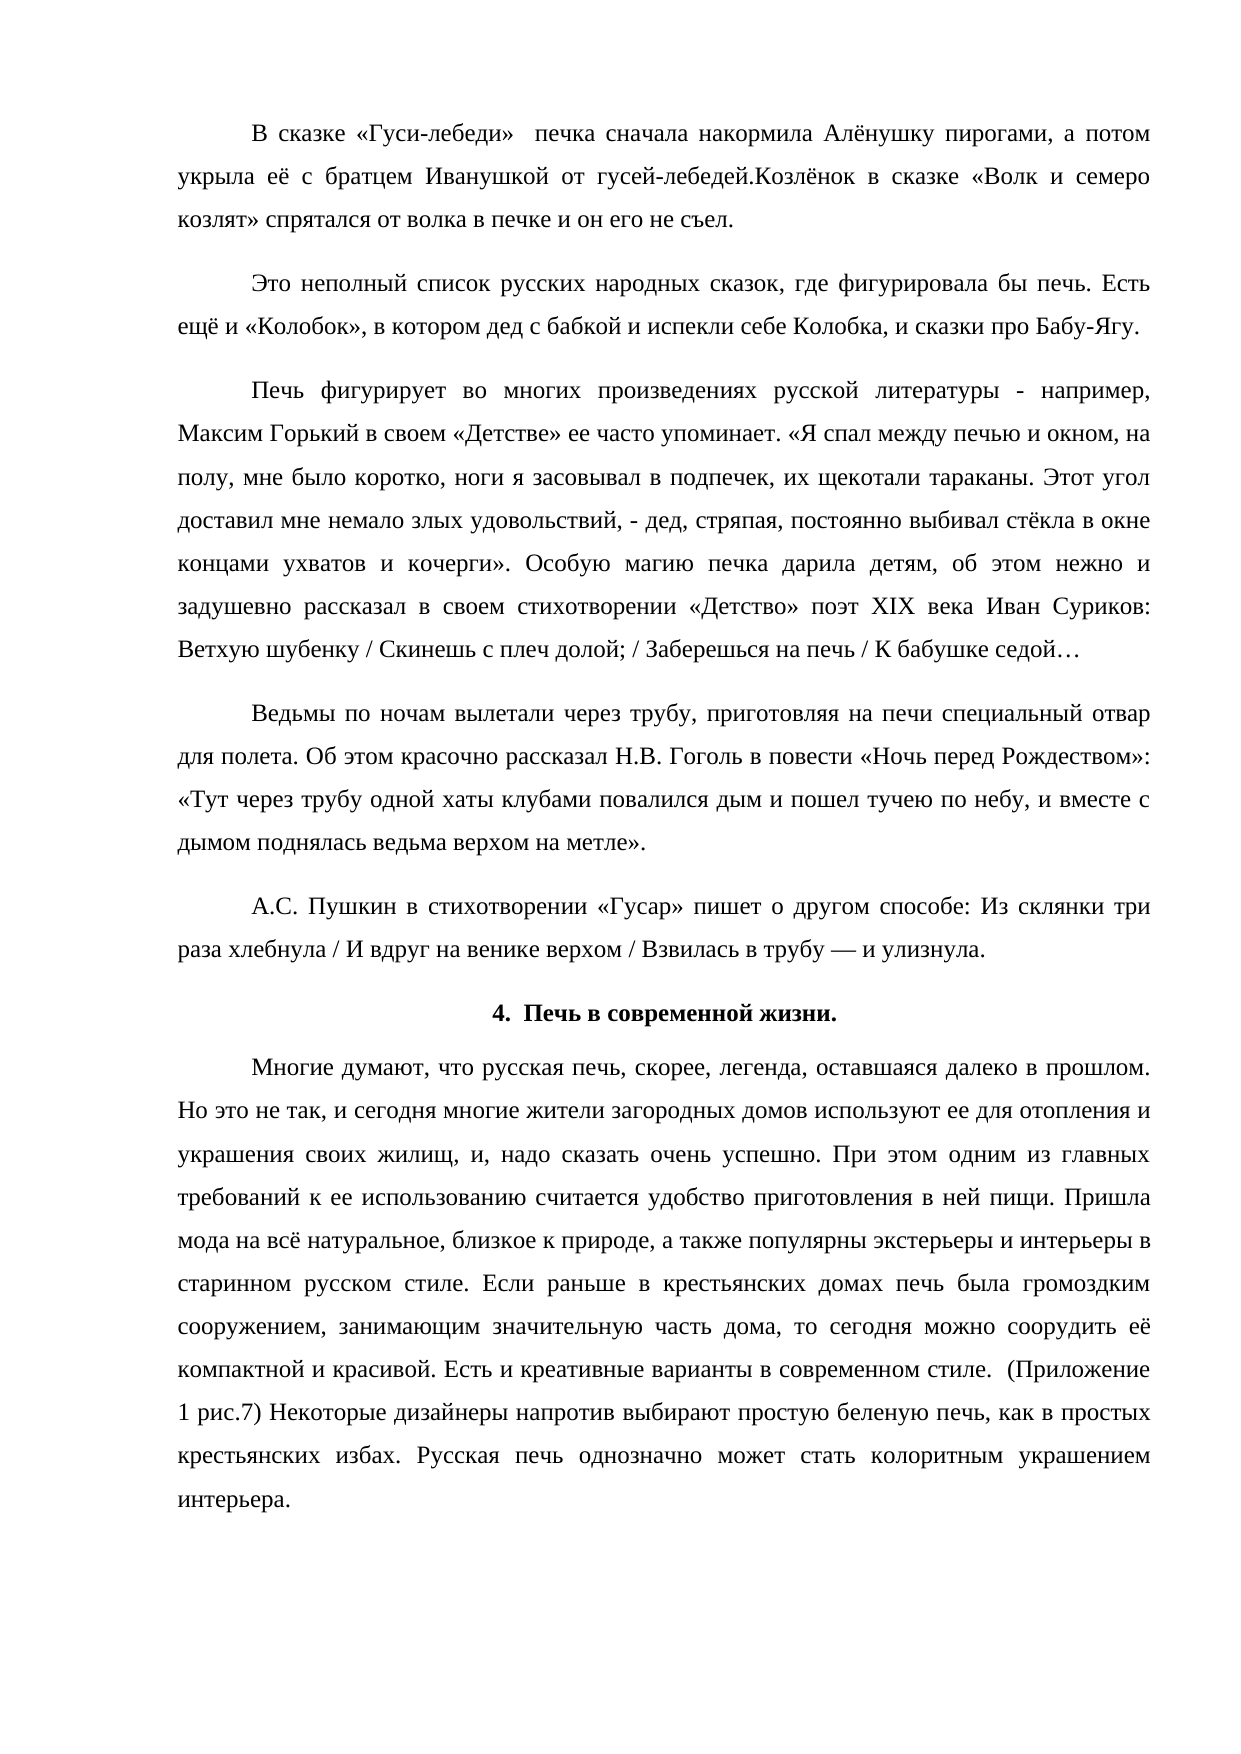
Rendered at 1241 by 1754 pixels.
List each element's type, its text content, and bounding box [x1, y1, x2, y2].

text В сказке «Гуси-лебеди» печка сначала накормила Алёнушку пирогами, а потом укрыла её с братцем Иванушкой от гусей-лебедей.Козлёнок в сказке «Волк и семеро козлят» спрятался от волка в печке и он его не съел. [177, 118, 1152, 233]
text Многие думают, что русская печь, скорее, легенда, оставшаяся далеко в прошлом. Но это не так, и сегодня многие жители загородных домов используют ее для отопления и украшения своих жилищ, и, надо сказать очень успешно. При этом одним из главных требований к ее использованию считается удобство приготовления в ней пищи. Пришла мода на всё натуральное, близкое к природе, а также популярны экстерьеры и интерьеры в старинном русском стиле. Если раньше в крестьянских домах печь была громоздким сооружением, занимающим значительную часть дома, то сегодня можно соорудить её компактной и красивой. Есть и креативные варианты в современном стиле. (Приложение 1 рис.7) Некоторые дизайнеры напротив выбирают простую беленую печь, как в простых крестьянских избах. Русская печь однозначно может стать колоритным украшением интерьера. [177, 1052, 1152, 1512]
text Ведьмы по ночам вылетали через трубу, приготовляя на печи специальный отвар для полета. Об этом красочно рассказал Н.В. Гоголь в повести «Ночь перед Рождеством»: «Тут через трубу одной хаты клубами повалился дым и пошел тучею по небу, и вместе с дымом поднялась ведьма верхом на метле». [177, 698, 1152, 856]
text Печь фигурирует во многих произведениях русской литературы - например, Максим Горький в своем «Детстве» ее часто упоминает. «Я спал между печью и окном, на полу, мне было коротко, ноги я засовывал в подпечек, их щекотали тараканы. Этот угол доставил мне немало злых удовольствий, - дед, стряпая, постоянно выбивал стёкла в окне концами ухватов и кочерги». Особую магию печка дарила детям, об этом нежно и задушевно рассказал в своем стихотворении «Детство» поэт XIX века Иван Суриков: Ветхую шубенку / Скинешь с плеч долой; / Заберешься на печь / К бабушке седой… [177, 375, 1152, 663]
text Это неполный список русских народных сказок, где фигурировала бы печь. Есть ещё и «Колобок», в котором дед с бабкой и испекли себе Колобка, и сказки про Бабу-Ягу. [177, 268, 1152, 340]
text 4. Печь в современной жизни. [177, 998, 1152, 1027]
text А.С. Пушкин в стихотворении «Гусар» пишет о другом способе: Из склянки три раза хлебнула / И вдруг на венике верхом / Взвилась в трубу — и улизнула. [177, 891, 1152, 963]
